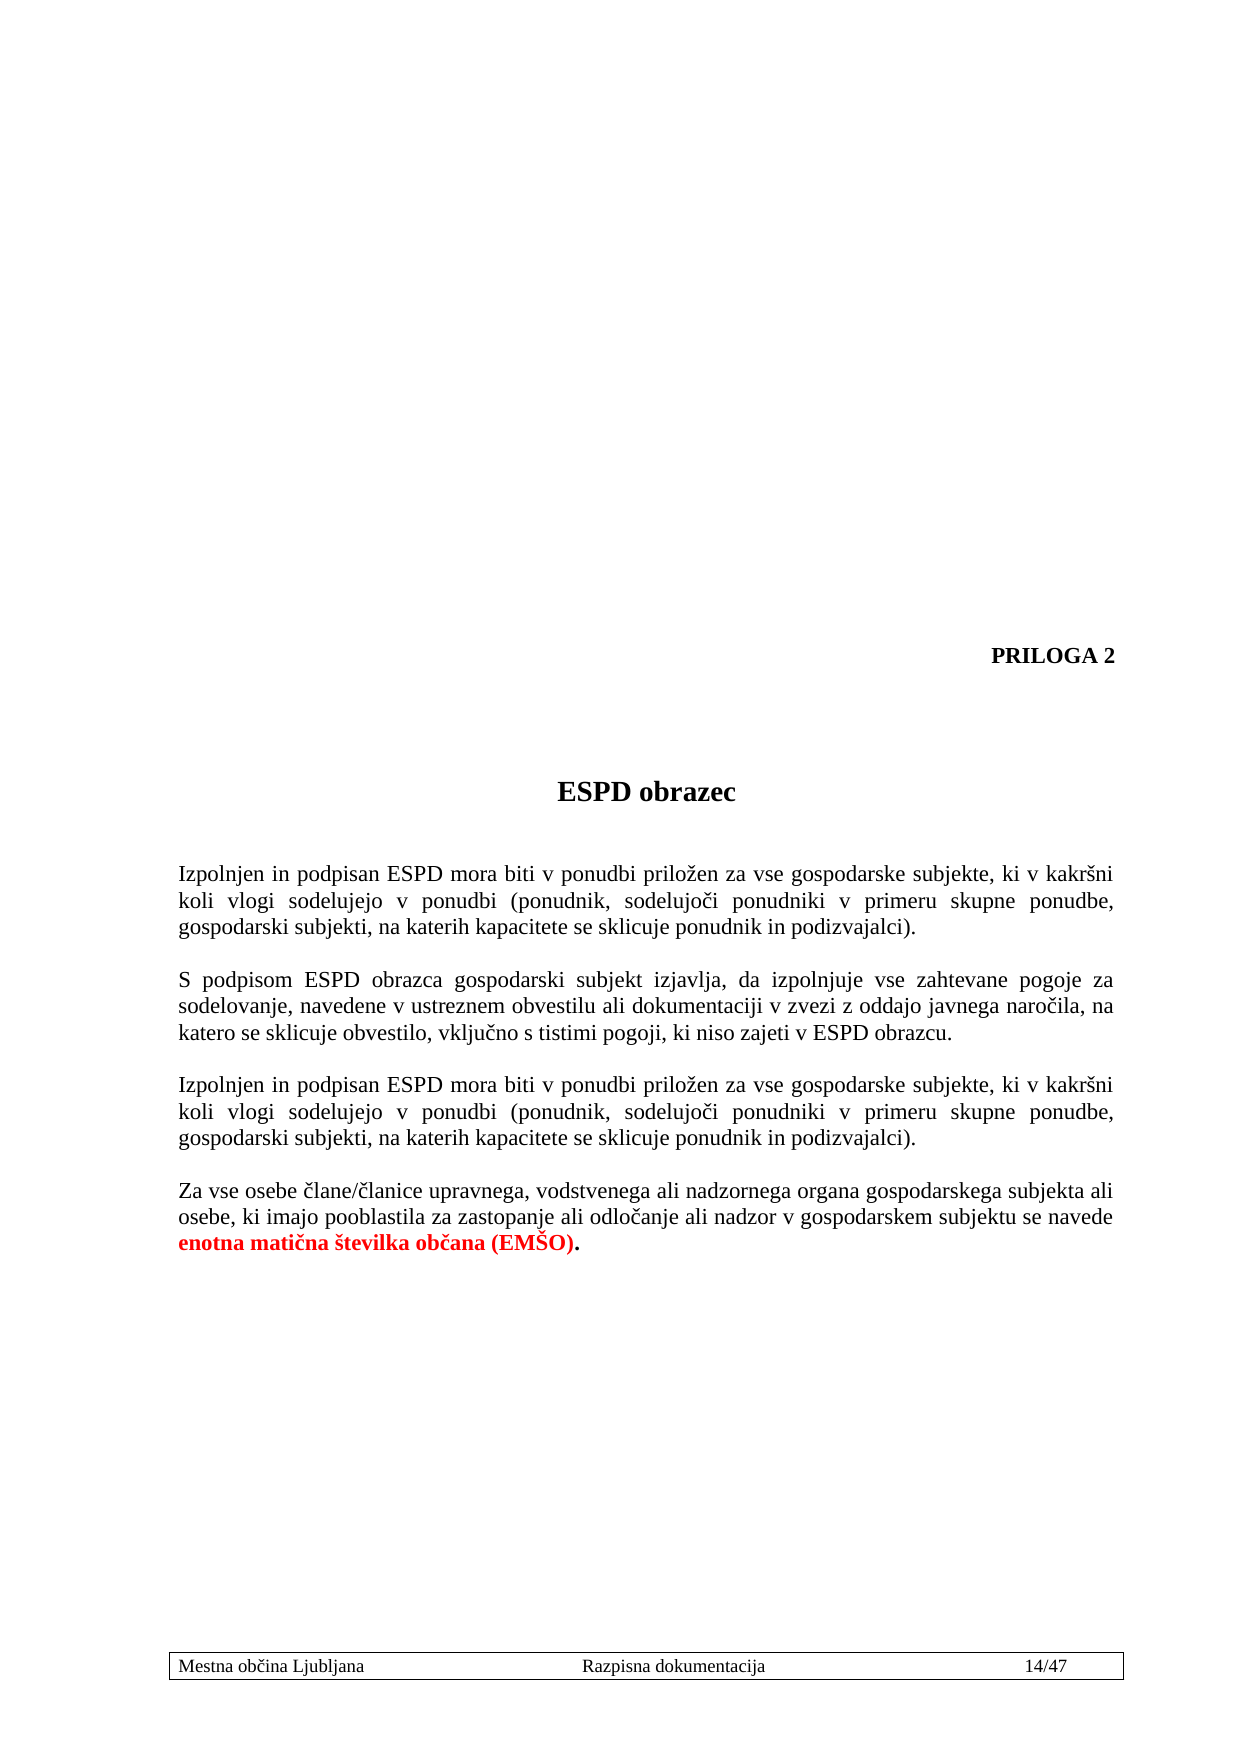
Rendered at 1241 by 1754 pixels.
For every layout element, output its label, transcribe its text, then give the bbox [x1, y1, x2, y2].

text Izpolnjen in podpisan ESPD mora biti v ponudbi priložen za vse gospodarske subjekte, ki v kakršni koli vlogi sodelujejo v ponudbi (ponudnik, sodelujoči ponudniki v primeru skupne ponudbe, gospodarski subjekti, na katerih kapacitete se sklicuje ponudnik in podizvajalci). [178, 1071, 1115, 1150]
text ESPD obrazec [178, 774, 1115, 808]
text Izpolnjen in podpisan ESPD mora biti v ponudbi priložen za vse gospodarske subjekte, ki v kakršni koli vlogi sodelujejo v ponudbi (ponudnik, sodelujoči ponudniki v primeru skupne ponudbe, gospodarski subjekti, na katerih kapacitete se sklicuje ponudnik in podizvajalci). [178, 861, 1115, 939]
text S podpisom ESPD obrazca gospodarski subjekt izjavlja, da izpolnjuje vse zahtevane pogoje za sodelovanje, navedene v ustreznem obvestilu ali dokumentaciji v zvezi z oddajo javnega naročila, na katero se sklicuje obvestilo, vključno s tistimi pogoji, ki niso zajeti v ESPD obrazcu. [178, 966, 1115, 1045]
text Za vse osebe člane/članice upravnega, vodstvenega ali nadzornega organa gospodarskega subjekta ali osebe, ki imajo pooblastila za zastopanje ali odločanje ali nadzor v gospodarskem subjektu se navede enotna matična številka občana (EMŠO). [178, 1177, 1115, 1256]
text PRILOGA 2 [178, 642, 1115, 669]
